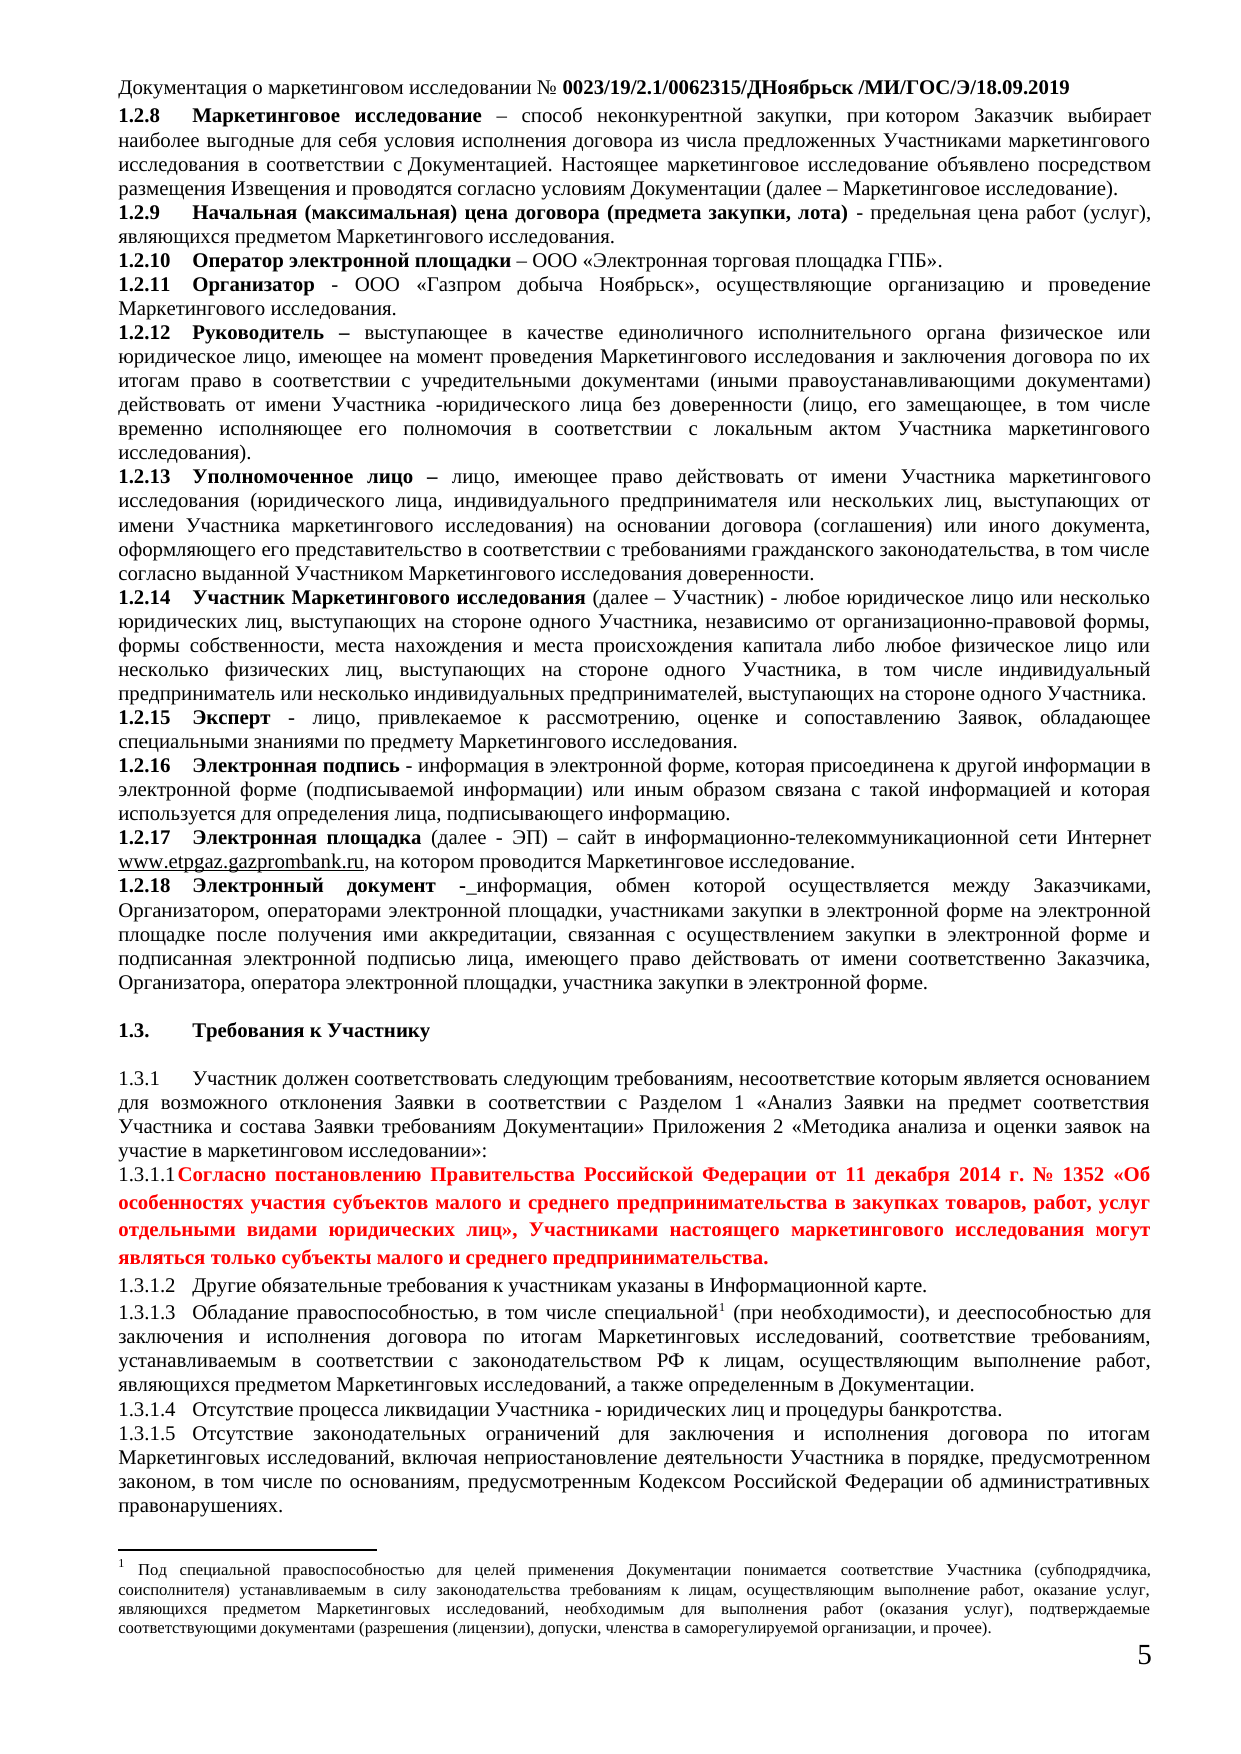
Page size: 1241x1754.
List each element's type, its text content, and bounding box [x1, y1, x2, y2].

list Участник Маркетингового исследования (далее – Участник) - любое юридическое лицо или несколько юридических лиц, выступающих на стороне одного Участника, независимо от организационно-правовой формы, формы собственности, места нахождения и места происхождения капитала либо любое физическое лицо или несколько физических лиц, выступающих на стороне одного Участника, в том числе индивидуальный предприниматель или несколько индивидуальных предпринимателей, выступающих на стороне одного Участника. [118, 585, 1152, 705]
list Отсутствие процесса ликвидации Участника - юридических лиц и процедуры банкротства. [118, 1396, 1152, 1421]
list Отсутствие законодательных ограничений для заключения и исполнения договора по итогам Маркетинговых исследований, включая неприостановление деятельности Участника в порядке, предусмотренном законом, в том числе по основаниям, предусмотренным Кодексом Российской Федерации об административных правонарушениях. [118, 1421, 1152, 1517]
list Маркетинговое исследование – способ неконкурентной закупки, при котором Заказчик выбирает наиболее выгодные для себя условия исполнения договора из числа предложенных Участниками маркетингового исследования в соответствии с Документацией. Настоящее маркетинговое исследование объявлено посредством размещения Извещения и проводятся согласно условиям Документации (далее – Маркетинговое исследование). [118, 103, 1152, 200]
list Электронный документ -_информация, обмен которой осуществляется между Заказчиками, Организатором, операторами электронной площадки, участниками закупки в электронной форме на электронной площадке после получения ими аккредитации, связанная с осуществлением закупки в электронной форме и подписанная электронной подписью лица, имеющего право действовать от имени соответственно Заказчика, Организатора, оператора электронной площадки, участника закупки в электронной форме. [118, 873, 1152, 994]
list Электронная подпись - информация в электронной форме, которая присоединена к другой информации в электронной форме (подписываемой информации) или иным образом связана с такой информацией и которая используется для определения лица, подписывающего информацию. [118, 753, 1152, 825]
list Оператор электронной площадки – ООО «Электронная торговая площадка ГПБ». [118, 248, 1152, 272]
list Требования к Участнику [118, 1018, 1152, 1042]
list Эксперт - лицо, привлекаемое к рассмотрению, оценке и сопоставлению Заявок, обладающее специальными знаниями по предмету Маркетингового исследования. [118, 705, 1152, 753]
list Начальная (максимальная) цена договора (предмета закупки, лота) - предельная цена работ (услуг), являющихся предметом Маркетингового исследования. [118, 200, 1152, 248]
list Электронная площадка (далее - ЭП) – сайт в информационно-телекоммуникационной сети Интернет www.etpgaz.gazprombank.ru, на котором проводится Маркетинговое исследование. [118, 825, 1152, 873]
list Участник должен соответствовать следующим требованиям, несоответствие которым является основанием для возможного отклонения Заявки в соответствии с Разделом 1 «Анализ Заявки на предмет соответствия Участника и состава Заявки требованиям Документации» Приложения 2 «Методика анализа и оценки заявок на участие в маркетинговом исследовании»: [118, 1066, 1152, 1162]
list Другие обязательные требования к участникам указаны в Информационной карте. [118, 1273, 1152, 1297]
list Обладание правоспособностью, в том числе специальной (при необходимости), и дееспособностью для заключения и исполнения договора по итогам Маркетинговых исследований, соответствие требованиям, устанавливаемым в соответствии с законодательством РФ к лицам, осуществляющим выполнение работ, являющихся предметом Маркетинговых исследований, а также определенным в Документации. [118, 1300, 1152, 1396]
list Руководитель – выступающее в качестве единоличного исполнительного органа физическое или юридическое лицо, имеющее на момент проведения Маркетингового исследования и заключения договора по их итогам право в соответствии с учредительными документами (иными правоустанавливающими документами) действовать от имени Участника -юридического лица без доверенности (лицо, его замещающее, в том числе временно исполняющее его полномочия в соответствии с локальным актом Участника маркетингового исследования). [118, 320, 1152, 464]
list Уполномоченное лицо – лицо, имеющее право действовать от имени Участника маркетингового исследования (юридического лица, индивидуального предпринимателя или нескольких лиц, выступающих от имени Участника маркетингового исследования) на основании договора (соглашения) или иного документа, оформляющего его представительство в соответствии с требованиями гражданского законодательства, в том числе согласно выданной Участником Маркетингового исследования доверенности. [118, 464, 1152, 585]
list Организатор - ООО «Газпром добыча Ноябрьск», осуществляющие организацию и проведение Маркетингового исследования. [118, 272, 1152, 320]
list Согласно постановлению Правительства Российской Федерации от 11 декабря 2014 г. № 1352 «Об особенностях участия субъектов малого и среднего предпринимательства в закупках товаров, работ, услуг отдельными видами юридических лиц», Участниками настоящего маркетингового исследования могут являться только субъекты малого и среднего предпринимательства. [118, 1162, 1152, 1269]
